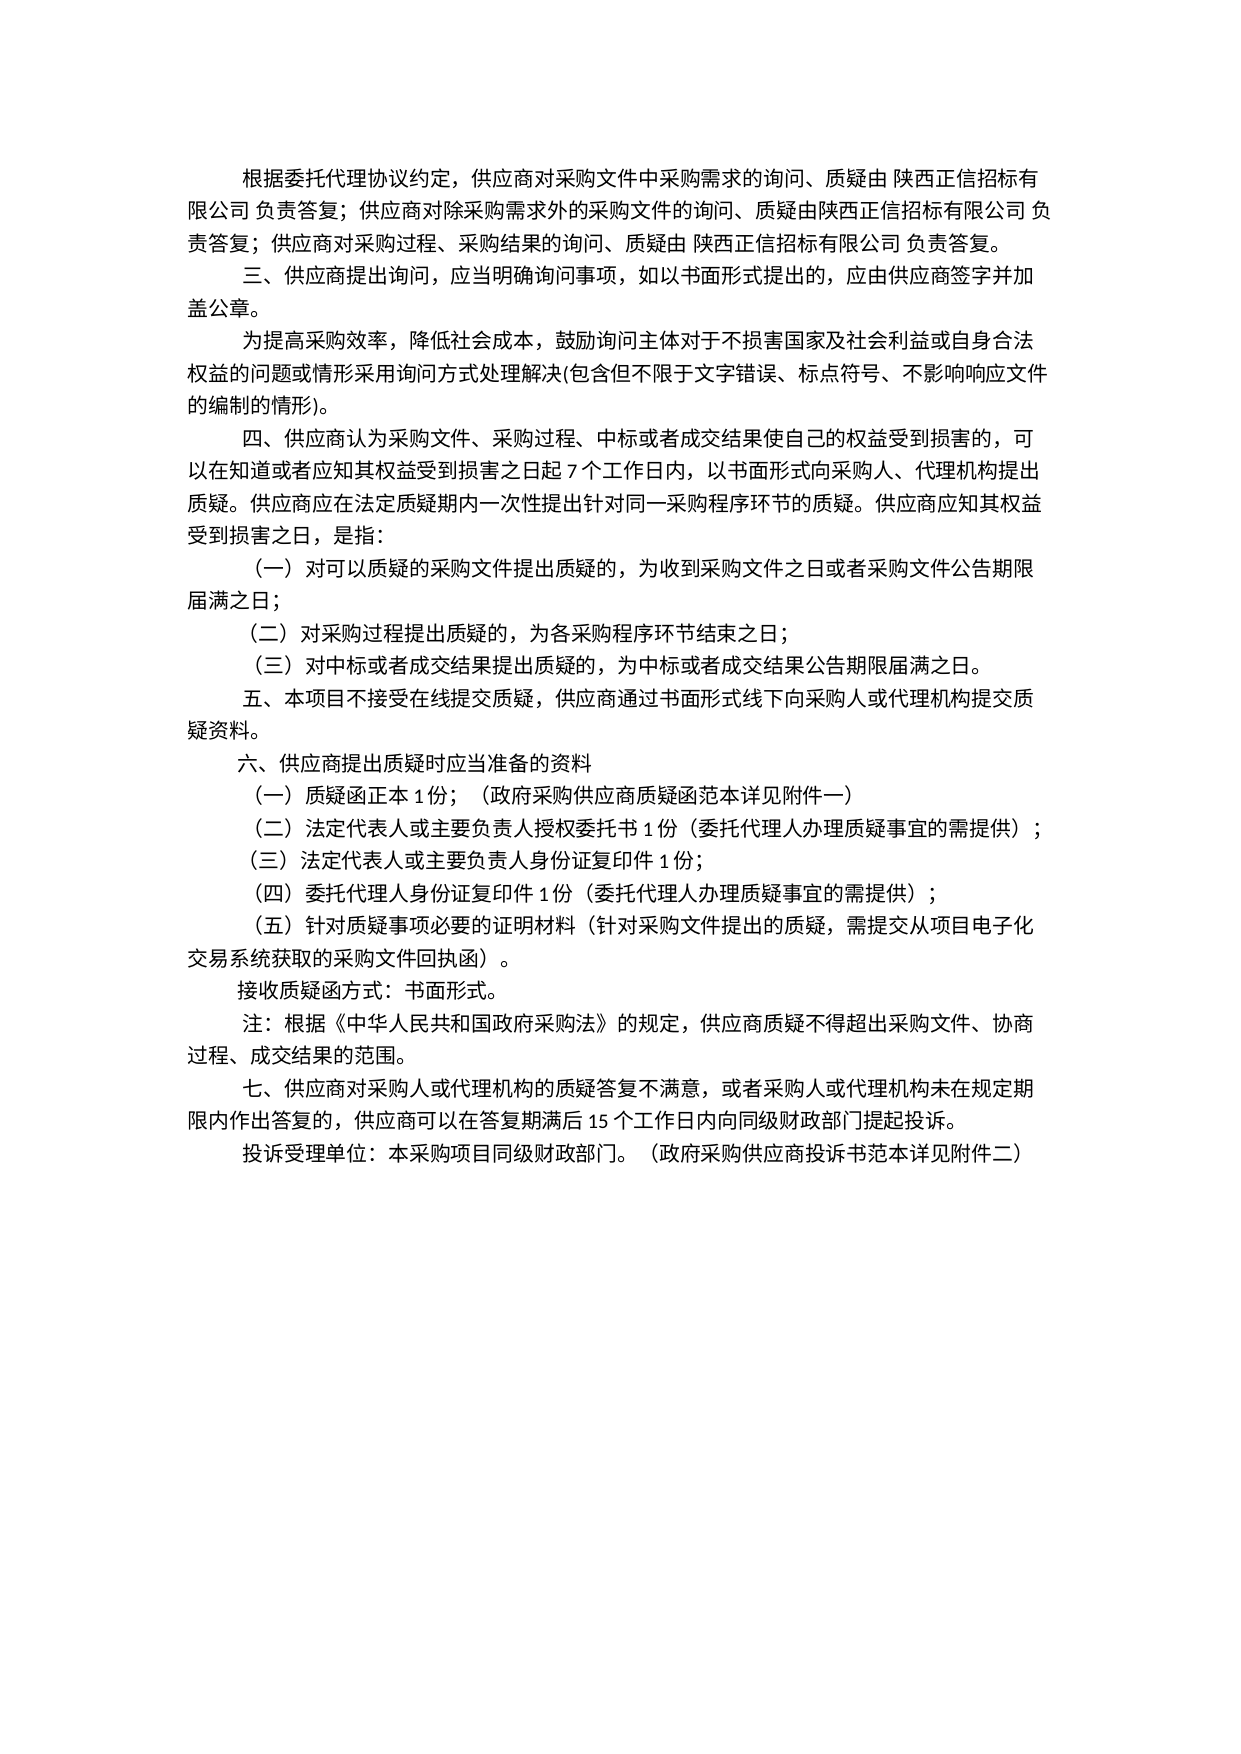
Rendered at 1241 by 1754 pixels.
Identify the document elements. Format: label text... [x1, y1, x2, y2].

text （一）质疑函正本1份；（政府采购供应商质疑函范本详见附件一） [187, 779, 1053, 812]
text 投诉受理单位：本采购项目同级财政部门。（政府采购供应商投诉书范本详见附件二） [187, 1137, 1053, 1169]
text （四）委托代理人身份证复印件1份（委托代理人办理质疑事宜的需提供）； [187, 877, 1053, 909]
text 接收质疑函方式：书面形式。 [187, 974, 1053, 1007]
text 七、供应商对采购人或代理机构的质疑答复不满意，或者采购人或代理机构未在规定期限内作出答复的，供应商可以在答复期满后15个工作日内向同级财政部门提起投诉。 [187, 1072, 1053, 1137]
text 三、供应商提出询问，应当明确询问事项，如以书面形式提出的，应由供应商签字并加盖公章。 [187, 259, 1053, 324]
text （三）对中标或者成交结果提出质疑的，为中标或者成交结果公告期限届满之日。 [187, 649, 1053, 682]
text （一）对可以质疑的采购文件提出质疑的，为收到采购文件之日或者采购文件公告期限届满之日； [187, 552, 1053, 617]
text （二）对采购过程提出质疑的，为各采购程序环节结束之日； [187, 617, 1053, 649]
text （三）法定代表人或主要负责人身份证复印件1份； [187, 844, 1053, 877]
text 五、本项目不接受在线提交质疑，供应商通过书面形式线下向采购人或代理机构提交质疑资料。 [187, 682, 1053, 747]
text 四、供应商认为采购文件、采购过程、中标或者成交结果使自己的权益受到损害的，可以在知道或者应知其权益受到损害之日起7个工作日内，以书面形式向采购人、代理机构提出质疑。供应商应在法定质疑期内一次性提出针对同一采购程序环节的质疑。供应商应知其权益受到损害之日，是指： [187, 422, 1053, 552]
text 为提高采购效率，降低社会成本，鼓励询问主体对于不损害国家及社会利益或自身合法权益的问题或情形采用询问方式处理解决(包含但不限于文字错误、标点符号、不影响响应文件的编制的情形)。 [187, 324, 1053, 422]
text 注：根据《中华人民共和国政府采购法》的规定，供应商质疑不得超出采购文件、协商过程、成交结果的范围。 [187, 1007, 1053, 1072]
text 六、供应商提出质疑时应当准备的资料 [187, 747, 1053, 779]
text （五）针对质疑事项必要的证明材料（针对采购文件提出的质疑，需提交从项目电子化交易系统获取的采购文件回执函）。 [187, 909, 1053, 974]
text （二）法定代表人或主要负责人授权委托书1份（委托代理人办理质疑事宜的需提供）； [187, 812, 1053, 844]
text 根据委托代理协议约定，供应商对采购文件中采购需求的询问、质疑由 陕西正信招标有限公司 负责答复；供应商对除采购需求外的采购文件的询问、质疑由陕西正信招标有限公司 负责答复；供应商对采购过程、采购结果的询问、质疑由 陕西正信招标有限公司 负责答复。 [187, 162, 1053, 259]
